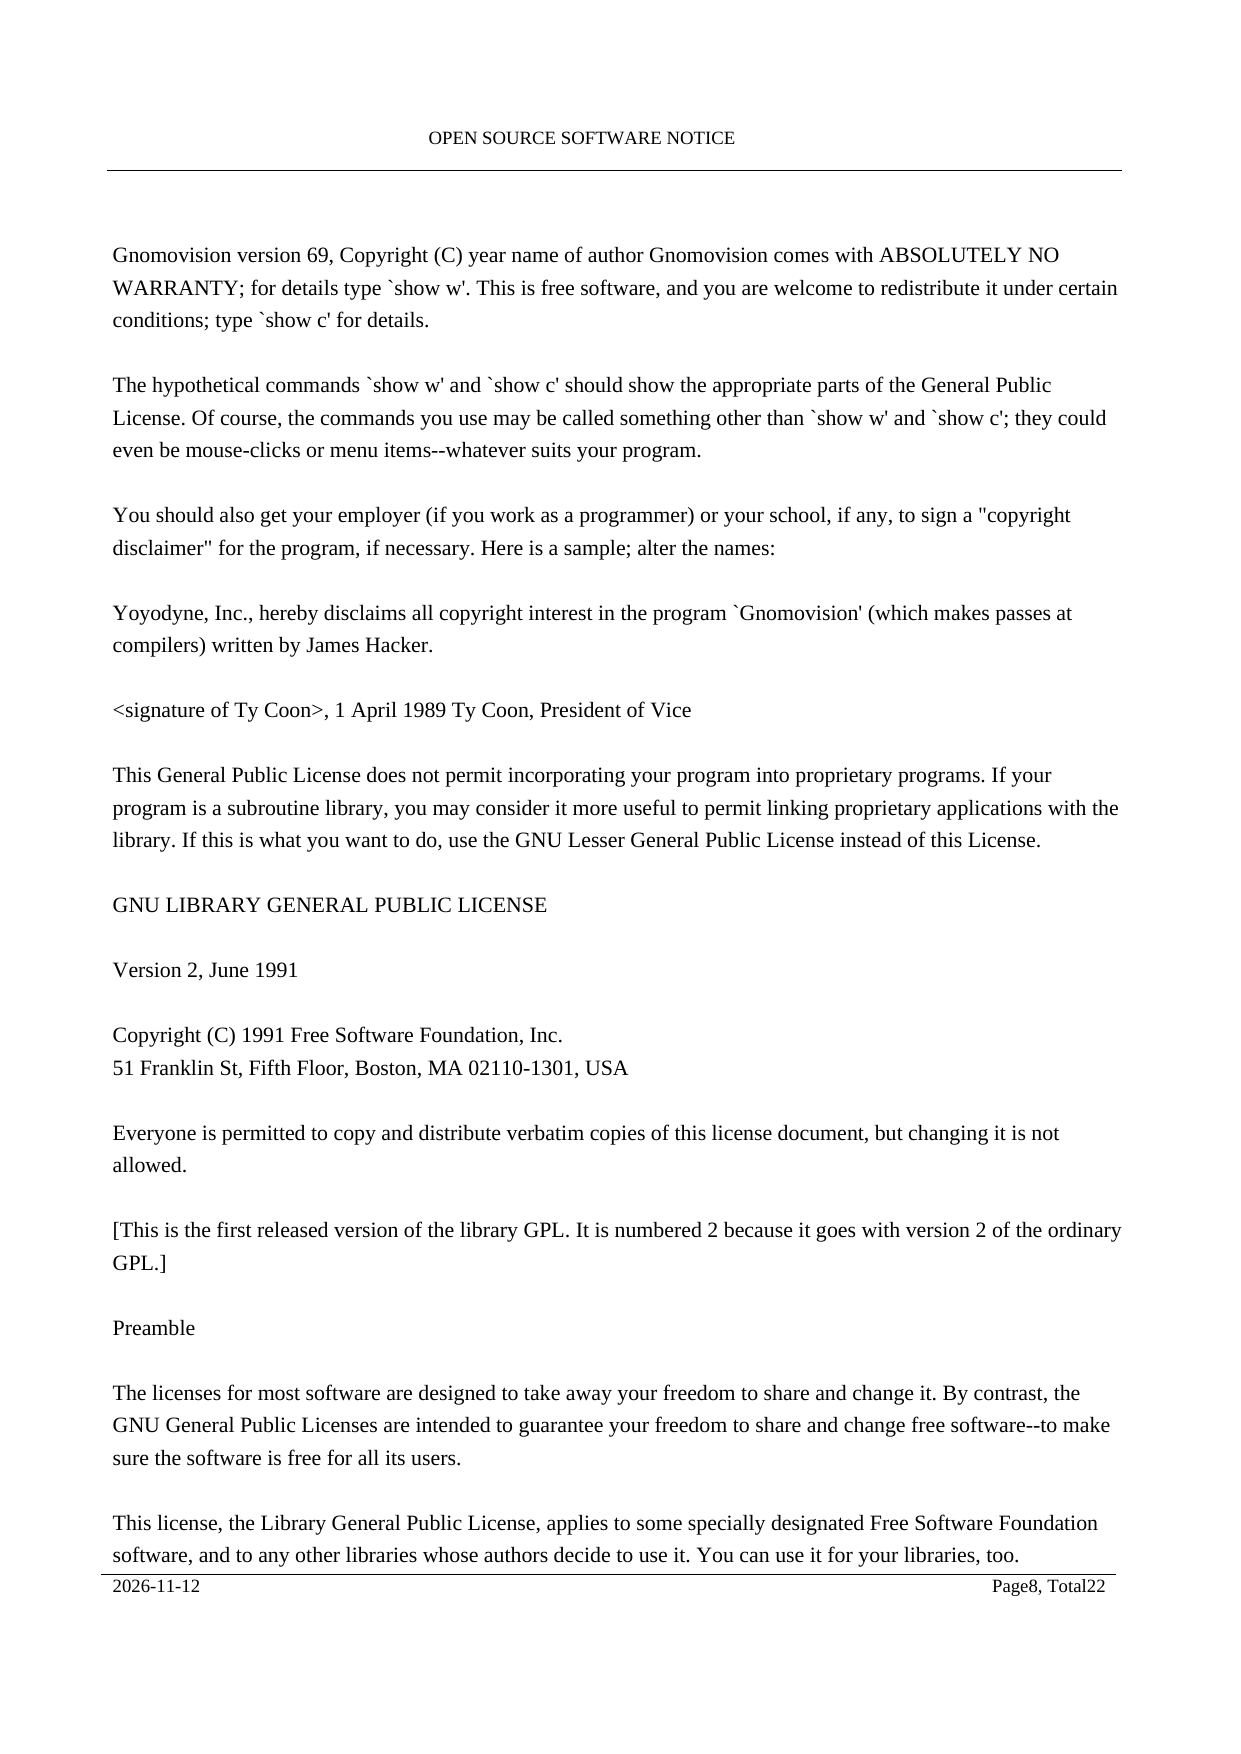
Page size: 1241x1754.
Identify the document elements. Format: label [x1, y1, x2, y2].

text [112, 206, 1128, 1571]
